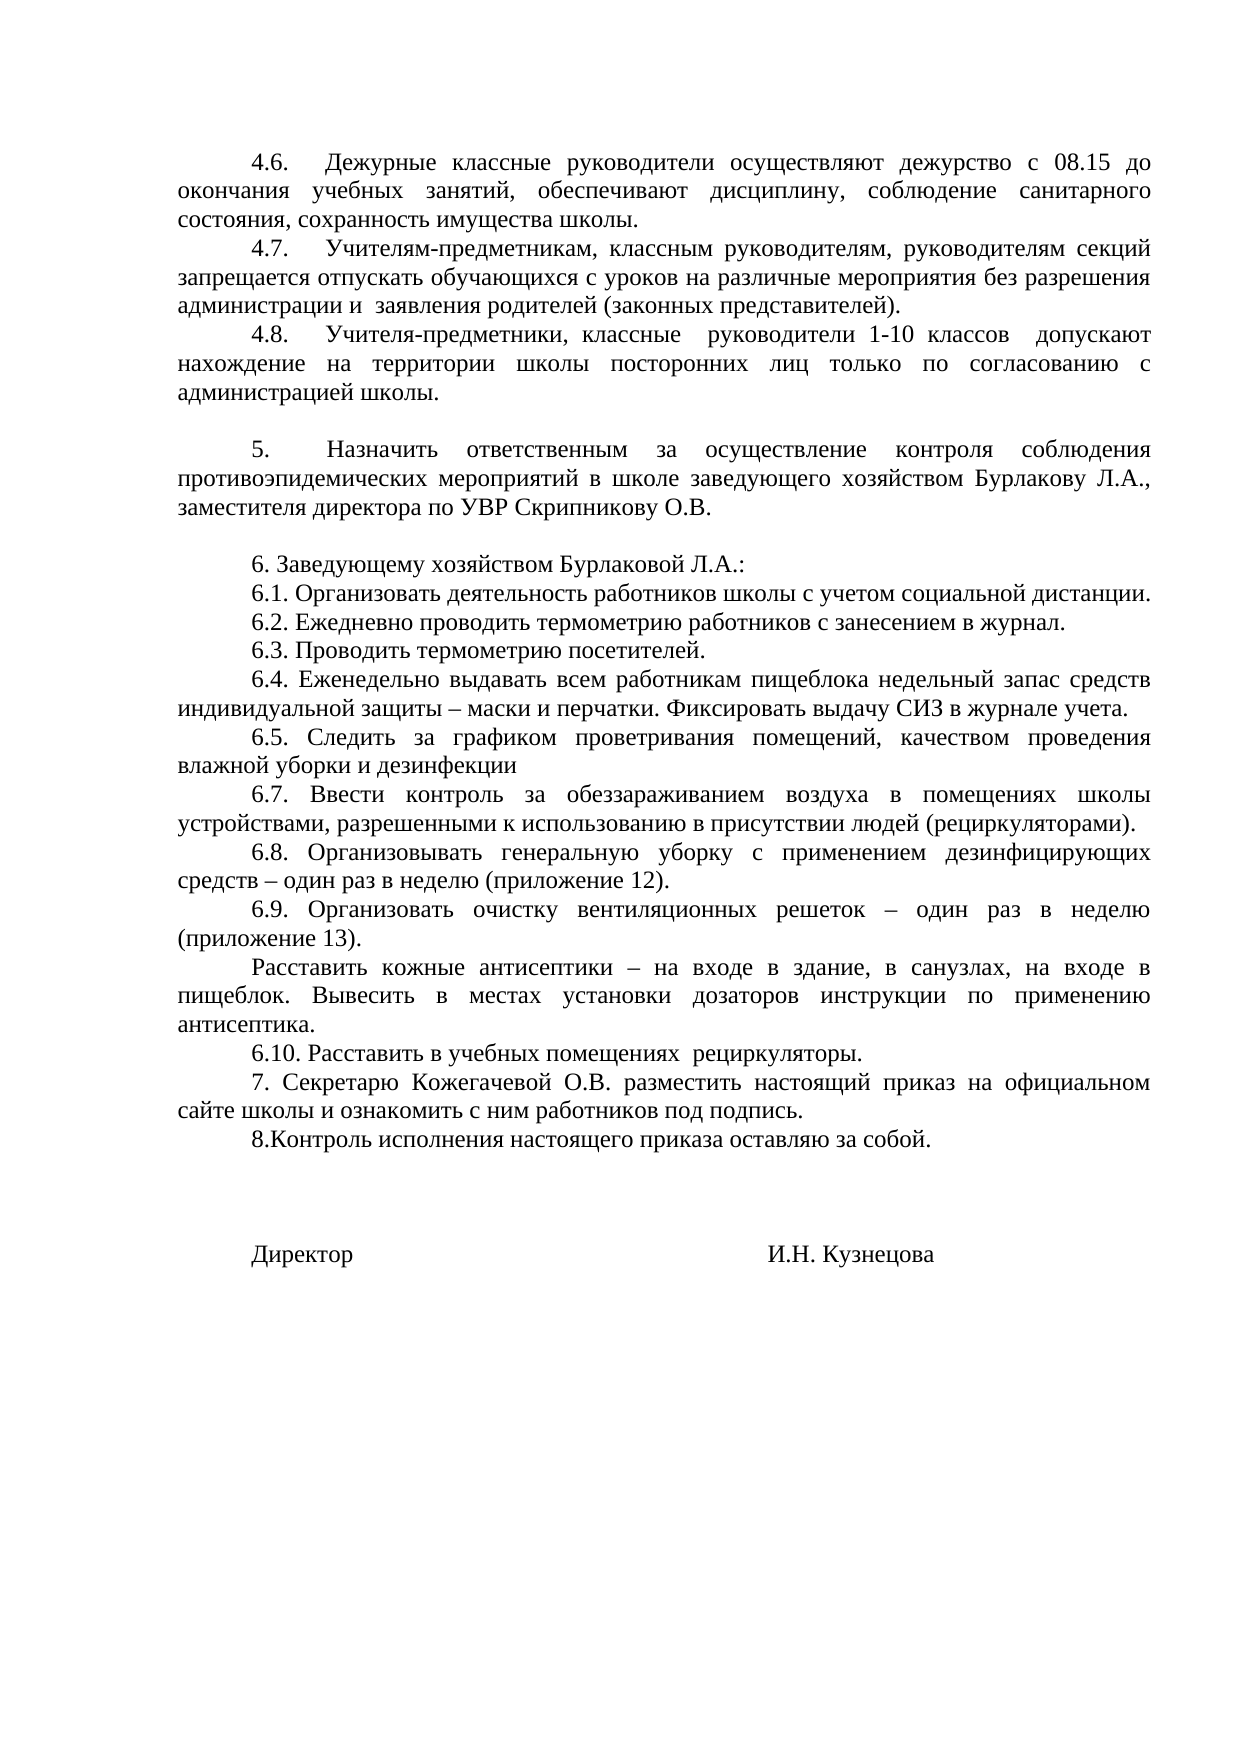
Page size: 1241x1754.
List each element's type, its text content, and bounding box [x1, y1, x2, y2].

text 5. Назначить ответственным за осуществление контроля соблюдения противоэпидемических мероприятий в школе заведующего хозяйством Бурлакову Л.А., заместителя директора по УВР Скрипникову О.В. [177, 434, 1152, 521]
text 6.10. Расставить в учебных помещениях рециркуляторы. [177, 1038, 1152, 1067]
text 6.3. Проводить термометрию посетителей. [177, 636, 1152, 664]
text 6.4. Еженедельно выдавать всем работникам пищеблока недельный запас средств индивидуальной защиты – маски и перчатки. Фиксировать выдачу СИЗ в журнале учета. [177, 664, 1152, 722]
text Директор И.Н. Кузнецова [177, 1239, 1152, 1268]
text 6.2. Ежедневно проводить термометрию работников с занесением в журнал. [177, 607, 1152, 636]
text 6.1. Организовать деятельность работников школы с учетом социальной дистанции. [177, 578, 1152, 607]
list Учителя-предметники, классные руководители 1-10 классов допускают нахождение на территории школы посторонних лиц только по согласованию с администрацией школы. [177, 319, 1152, 406]
list Учителям-предметникам, классным руководителям, руководителям секций запрещается отпускать обучающихся с уроков на различные мероприятия без разрешения администрации и заявления родителей (законных представителей). [177, 233, 1152, 319]
text 7. Секретарю Кожегачевой О.В. разместить настоящий приказ на официальном сайте школы и ознакомить с ним работников под подпись. [177, 1067, 1152, 1124]
list Дежурные классные руководители осуществляют дежурство с 08.15 до окончания учебных занятий, обеспечивают дисциплину, соблюдение санитарного состояния, сохранность имущества школы. [177, 147, 1152, 233]
text 6.7. Ввести контроль за обеззараживанием воздуха в помещениях школы устройствами, разрешенными к использованию в присутствии людей (рециркуляторами). [177, 779, 1152, 837]
text Расставить кожные антисептики – на входе в здание, в санузлах, на входе в пищеблок. Вывесить в местах установки дозаторов инструкции по применению антисептика. [177, 952, 1152, 1038]
text 8.Контроль исполнения настоящего приказа оставляю за собой. [177, 1124, 1152, 1153]
text 6.5. Следить за графиком проветривания помещений, качеством проведения влажной уборки и дезинфекции [177, 722, 1152, 779]
text 6.9. Организовать очистку вентиляционных решеток – один раз в неделю (приложение 13). [177, 894, 1152, 952]
text 6. Заведующему хозяйством Бурлаковой Л.А.: [177, 549, 1152, 578]
text 6.8. Организовывать генеральную уборку с применением дезинфицирующих средств – один раз в неделю (приложение 12). [177, 837, 1152, 894]
